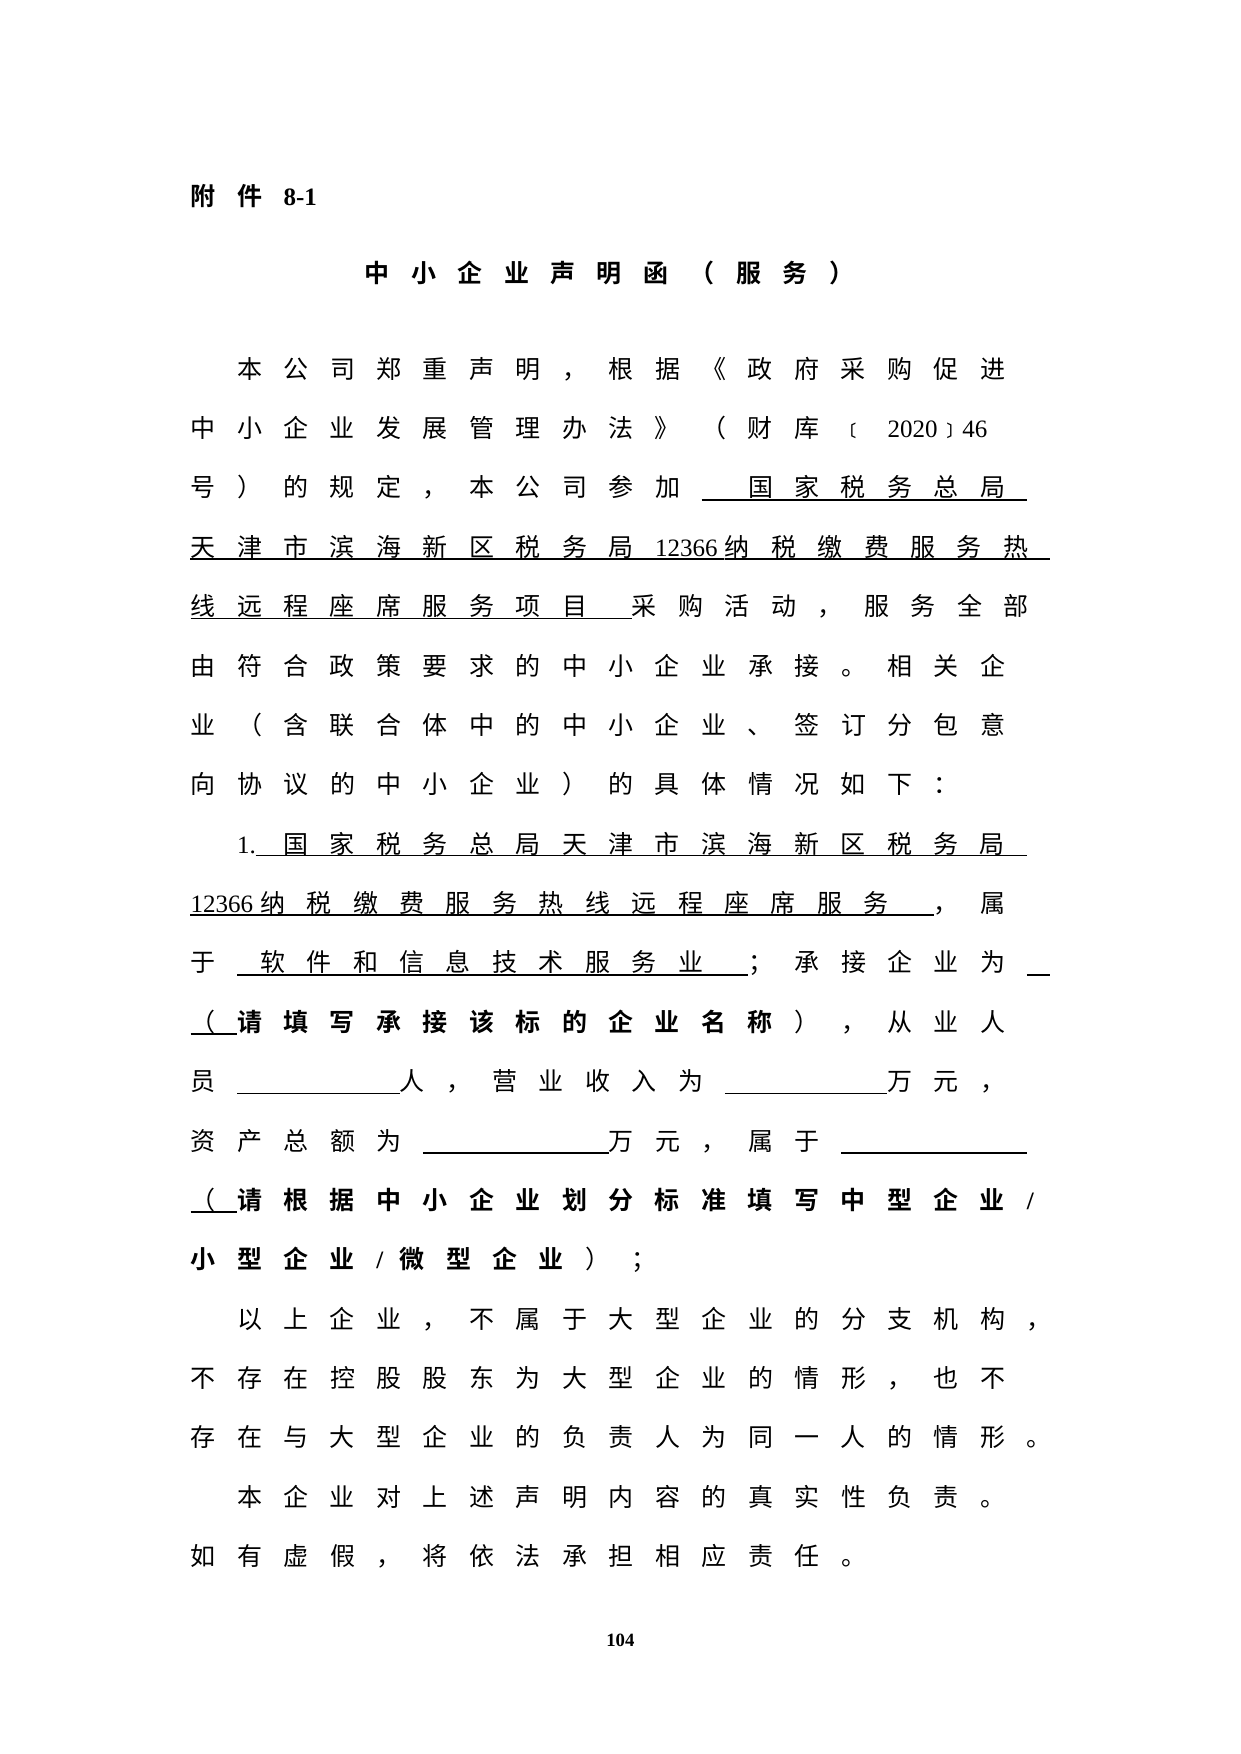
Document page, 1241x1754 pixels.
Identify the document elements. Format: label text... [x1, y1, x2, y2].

text 本企业对上述声明内容的真实性负责。如有虚假，将依法承担相应责任。 [190, 1466, 1050, 1584]
text 本公司郑重声明，根据《政府采购促进中小企业发展管理办法》（财库﹝2020﹞46号）的规定，本公司参加 国家税务总局天津市滨海新区税务局12366纳税缴费服务热线远程座席服务项目 采购活动，服务全部由符合政策要求的中小企业承接。相关企业（含联合体中的中小企业、签订分包意向协议的中小企业）的具体情况如下： [190, 560, 1050, 813]
text 附件8-1 [190, 164, 1050, 224]
text 本公司郑重声明，根据《政府采购促进中小企业发展管理办法》（财库﹝2020﹞46号）的规定，本公司参加 国家税务总局天津市滨海新区税务局12366纳税缴费服务热线远程座席服务项目 采购活动，服务全部由符合政策要求的中小企业承接。相关企业（含联合体中的中小企业、签订分包意向协议的中小企业）的具体情况如下： [190, 338, 1050, 558]
text 1. 国家税务总局天津市滨海新区税务局12366纳税缴费服务热线远程座席服务 ，属于 软件和信息技术服务业 ；承接企业为 （请填写承接该标的企业名称），从业人员 人，营业收入为 万元，资产总额为 万元，属于 （请根据中小企业划分标准填写中型企业/小型企业/微型企业）； [190, 813, 1050, 1288]
text 以上企业，不属于大型企业的分支机构，不存在控股股东为大型企业的情形，也不存在与大型企业的负责人为同一人的情形。 [190, 1288, 1050, 1466]
text 中小企业声明函（服务） [190, 242, 1050, 301]
